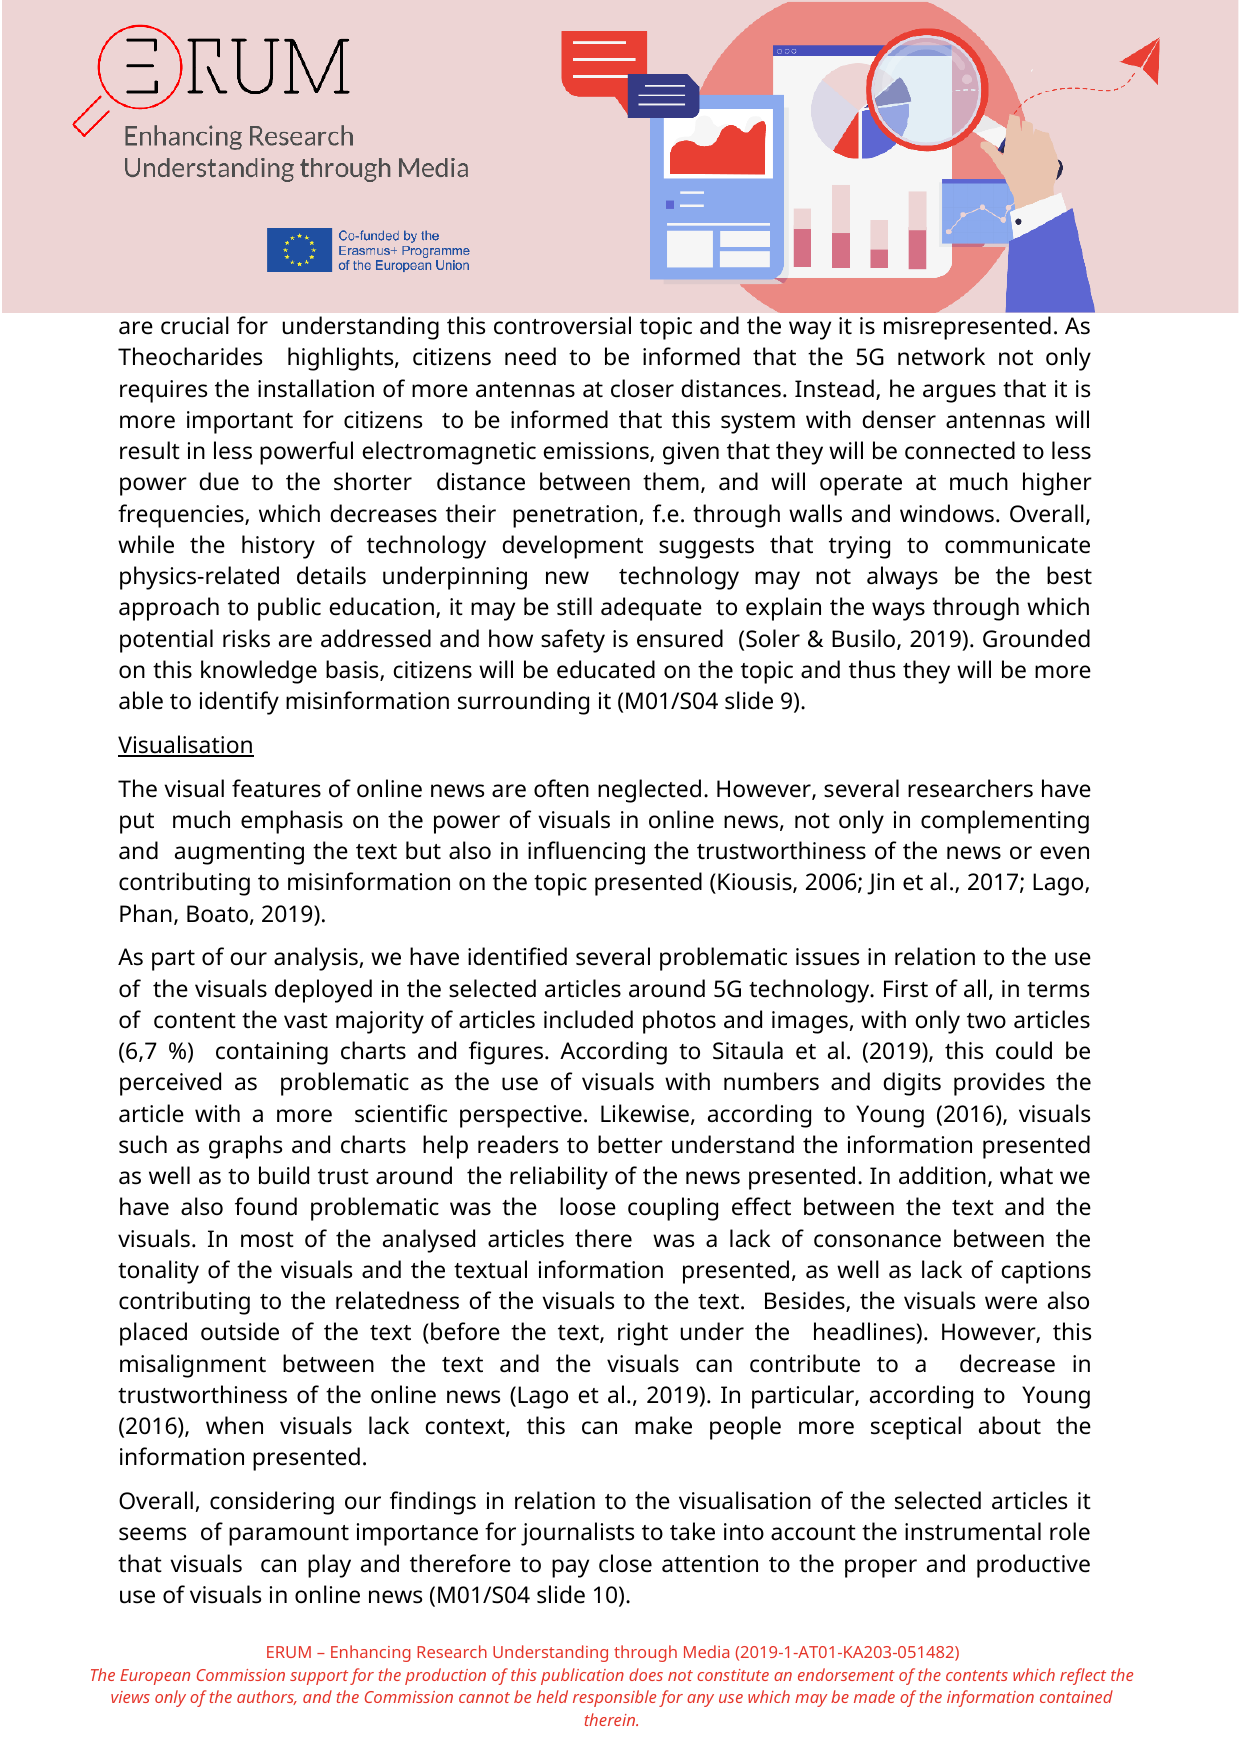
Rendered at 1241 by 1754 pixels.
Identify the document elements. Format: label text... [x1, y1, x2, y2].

picture [0, 0, 1241, 313]
text The visual features of online news are often neglected. However, several researchers have put much emphasis on the power of visuals in online news, not only in complementing and augmenting the text but also in influencing the trustworthiness of the news or even contributing to misinformation on the topic presented (Kiousis, 2006; Jin et al., 2017; Lago, Phan, Boato, 2019). [118, 773, 1093, 929]
text Visualisation [118, 729, 1093, 760]
text Overall, considering our findings in relation to the visualisation of the selected articles it seems of paramount importance for journalists to take into account the instrumental role that visuals can play and therefore to pay close attention to the proper and productive use of visuals in online news (M01/S04 slide 10). [118, 1485, 1093, 1610]
text As part of our analysis, we have identified several problematic issues in relation to the use of the visuals deployed in the selected articles around 5G technology. First of all, in terms of content the vast majority of articles included photos and images, with only two articles (6,7 %) containing charts and figures. According to Sitaula et al. (2019), this could be perceived as problematic as the use of visuals with numbers and digits provides the article with a more scientific perspective. Likewise, according to Young (2016), visuals such as graphs and charts help readers to better understand the information presented as well as to build trust around the reliability of the news presented. In addition, what we have also found problematic was the loose coupling effect between the text and the visuals. In most of the analysed articles there was a lack of consonance between the tonality of the visuals and the textual information presented, as well as lack of captions contributing to the relatedness of the visuals to the text. Besides, the visuals were also placed outside of the text (before the text, right under the headlines). However, this misalignment between the text and the visuals can contribute to a decrease in trustworthiness of the online news (Lago et al., 2019). In particular, according to Young (2016), when visuals lack context, this can make people more sceptical about the information presented. [118, 941, 1093, 1473]
